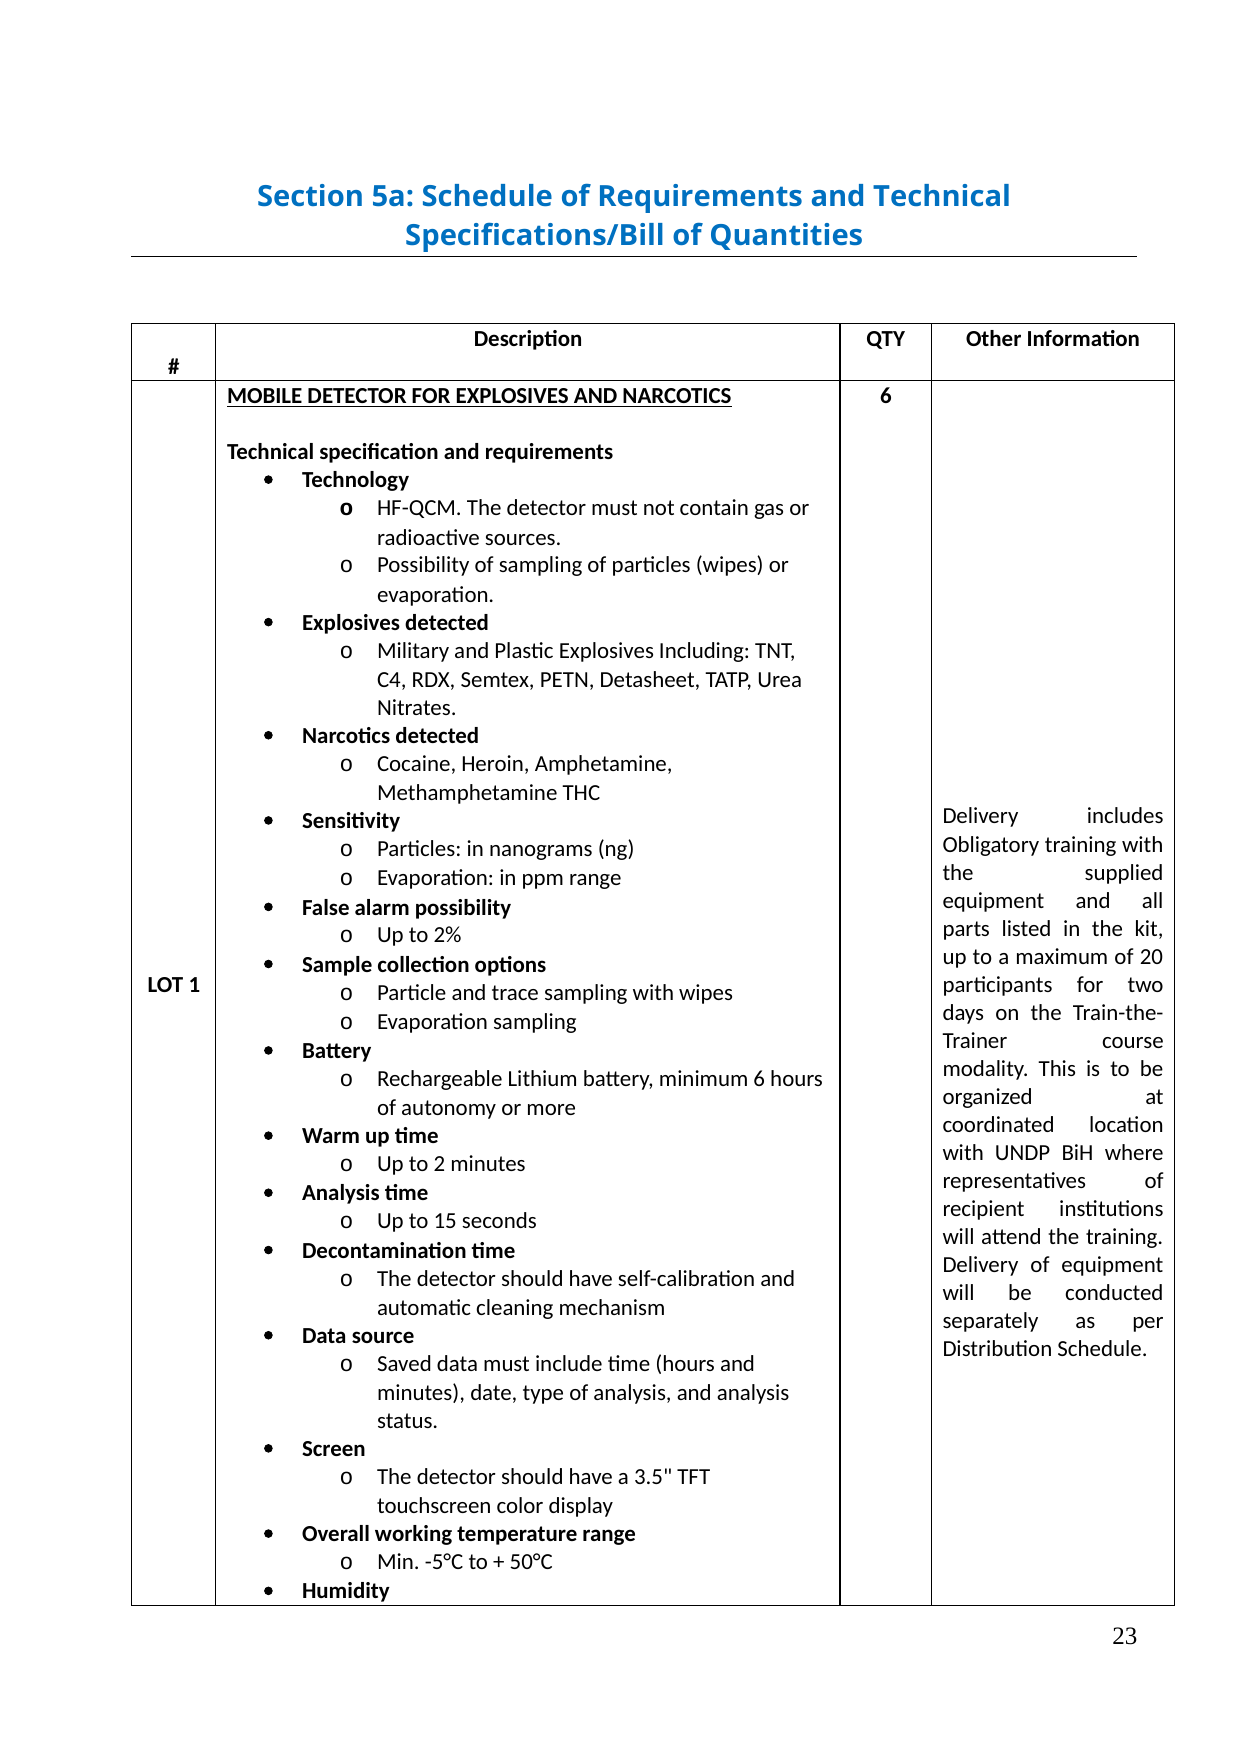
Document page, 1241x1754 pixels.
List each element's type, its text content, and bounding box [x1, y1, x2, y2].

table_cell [216, 381, 839, 1604]
table_header Other Information [932, 324, 1174, 380]
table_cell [932, 381, 1174, 1604]
table_header QTY [841, 324, 931, 380]
table_header # [132, 324, 215, 380]
table_cell 6 [841, 381, 931, 1604]
subtitle Section 5a: Schedule of Requirements and Technical Specifications/Bill of Quantities [131, 175, 1137, 256]
table_cell LOT 1 [132, 381, 215, 1604]
table_header Description [216, 324, 839, 380]
